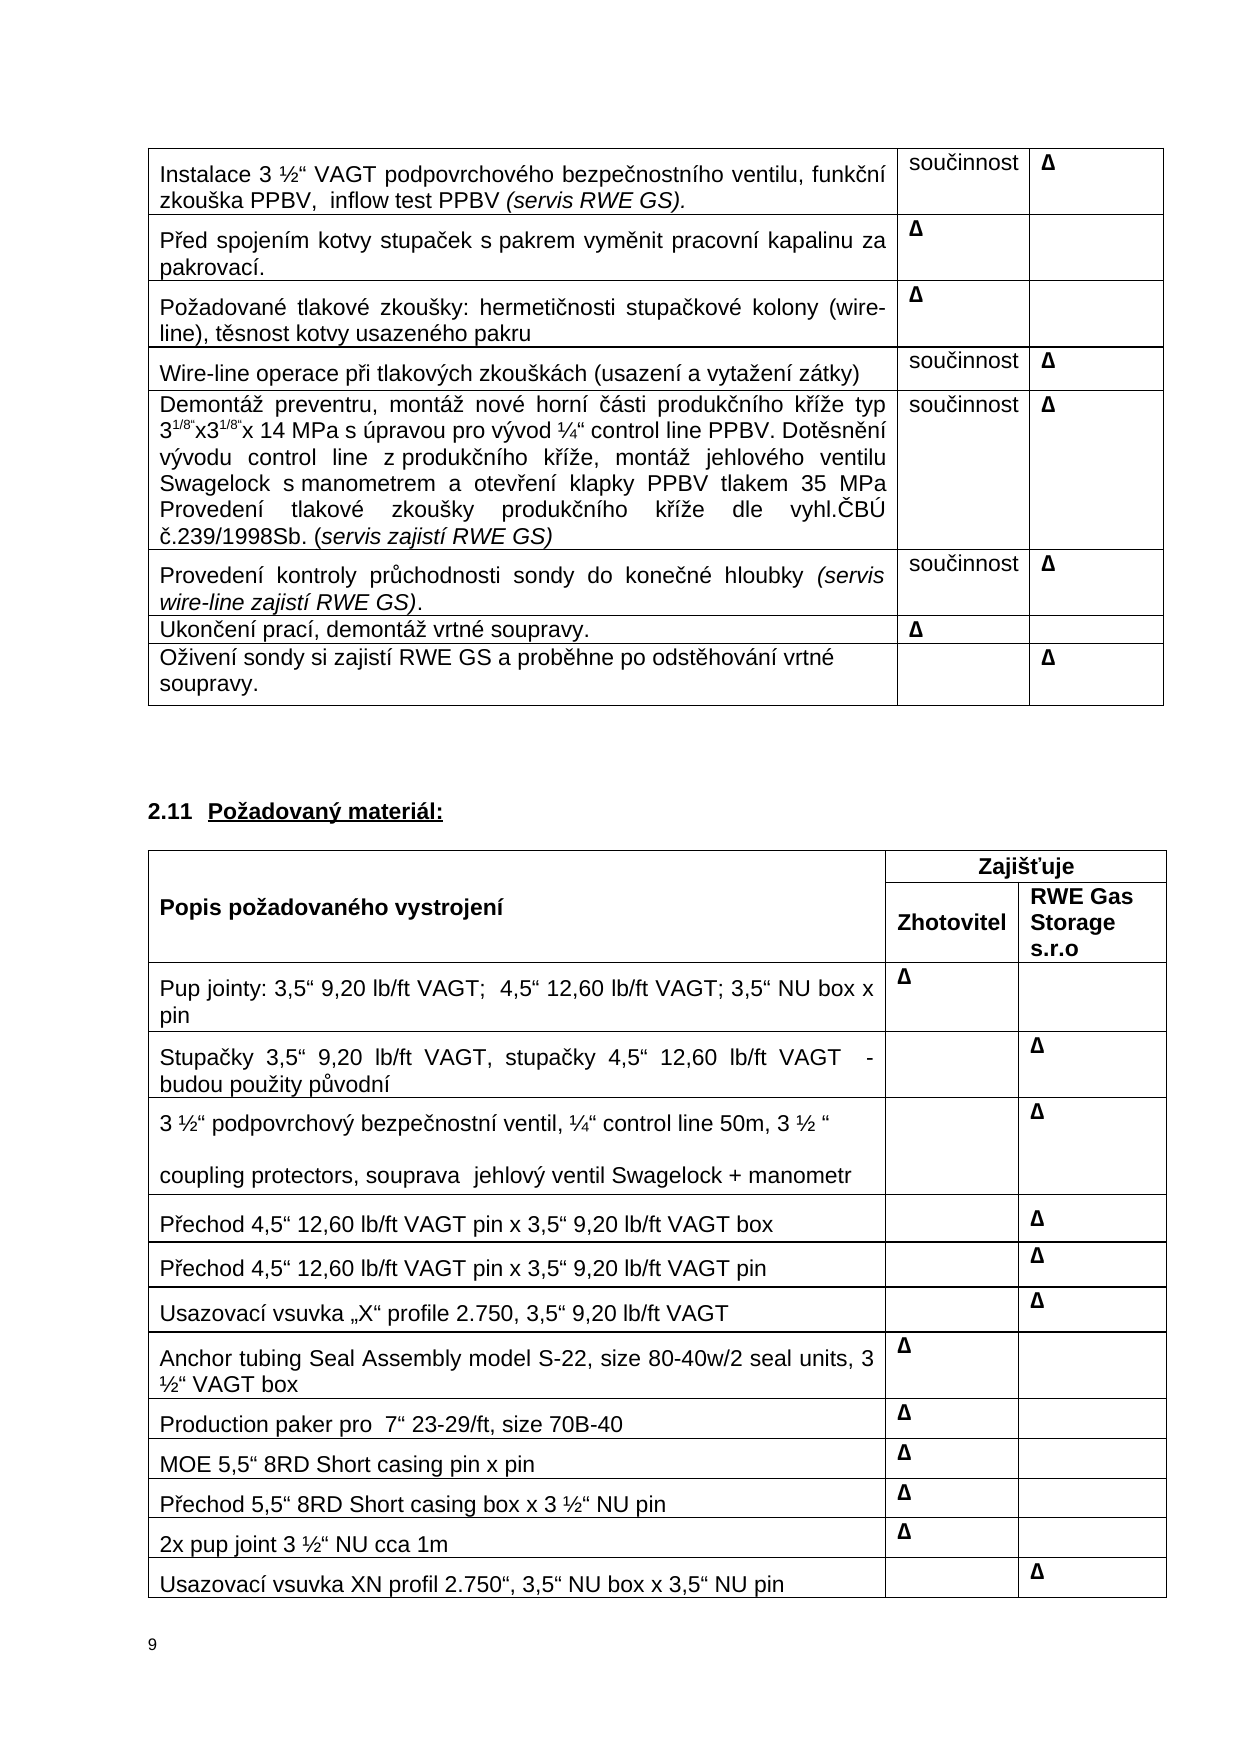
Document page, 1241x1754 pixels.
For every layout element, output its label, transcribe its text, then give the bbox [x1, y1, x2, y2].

table_cell Demontáž preventru, montáž nové horní části produkčního kříže typ 31/8“x31/8“x 14 MPa s úpravou pro vývod ¼“ control line PPBV. Dotěsnění vývodu control line z produkčního kříže, montáž jehlového ventilu Swagelock s manometrem a otevření klapky PPBV tlakem 35 MPa Provedení tlakové zkoušky produkčního kříže dle vyhl.ČBÚ č.239/1998Sb. (servis zajistí RWE GS) [149, 391, 897, 549]
table_cell [1019, 1518, 1166, 1557]
table_cell ∆ [1030, 391, 1163, 549]
table_cell součinnost [898, 550, 1029, 615]
table_cell součinnost [898, 391, 1029, 549]
table_cell [1030, 616, 1163, 643]
table_header Zajišťuje [886, 851, 1166, 882]
table_cell součinnost [898, 149, 1029, 214]
table_cell Wire-line operace při tlakových zkouškách (usazení a vytažení zátky) [149, 348, 897, 390]
table_cell ∆ [1030, 550, 1163, 615]
table_cell Provedení kontroly průchodnosti sondy do konečné hloubky (servis wire-line zajistí RWE GS). [149, 550, 897, 615]
table_cell 3 ½“ podpovrchový bezpečnostní ventil, ¼“ control line 50m, 3 ½ “ coupling protectors, souprava jehlový ventil Swagelock + manometr [149, 1098, 885, 1194]
table_cell [886, 1243, 1018, 1286]
table_cell Ukončení prací, demontáž vrtné soupravy. [149, 616, 897, 643]
table_cell [886, 1195, 1018, 1241]
table_cell Instalace 3 ½“ VAGT podpovrchového bezpečnostního ventilu, funkční zkouška PPBV, inflow test PPBV (servis RWE GS). [149, 149, 897, 214]
table_cell Usazovací vsuvka XN profil 2.750“, 3,5“ NU box x 3,5“ NU pin [149, 1558, 885, 1597]
table_cell ∆ [1019, 1195, 1166, 1241]
table_cell [886, 1032, 1018, 1097]
table_cell Oživení sondy si zajistí RWE GS a proběhne po odstěhování vrtné soupravy. [149, 644, 897, 705]
table_cell ∆ [1019, 1243, 1166, 1286]
table_cell ∆ [898, 281, 1029, 346]
table_cell Anchor tubing Seal Assembly model S-22, size 80-40w/2 seal units, 3 ½“ VAGT box [149, 1333, 885, 1398]
table_cell ∆ [1030, 149, 1163, 214]
table_header Popis požadovaného vystrojení [149, 851, 885, 962]
table_cell [886, 1098, 1018, 1194]
table_cell [886, 1558, 1018, 1597]
table_cell RWE Gas Storage s.r.o [1019, 883, 1166, 962]
table_cell součinnost [898, 348, 1029, 390]
table_cell [1019, 1333, 1166, 1398]
table_cell ∆ [1019, 1558, 1166, 1597]
table_cell Přechod 4,5“ 12,60 lb/ft VAGT pin x 3,5“ 9,20 lb/ft VAGT pin [149, 1243, 885, 1286]
table_cell ∆ [898, 215, 1029, 280]
table_cell ∆ [1030, 644, 1163, 705]
table_cell Zhotovitel [886, 883, 1018, 962]
table_cell ∆ [886, 1399, 1018, 1437]
table_cell Přechod 4,5“ 12,60 lb/ft VAGT pin x 3,5“ 9,20 lb/ft VAGT box [149, 1195, 885, 1241]
table_cell [1019, 963, 1166, 1031]
table_cell Production paker pro 7“ 23-29/ft, size 70B-40 [149, 1399, 885, 1437]
table_cell [1019, 1399, 1166, 1437]
table_cell ∆ [1019, 1098, 1166, 1194]
table_cell [1019, 1479, 1166, 1517]
table_cell [1030, 215, 1163, 280]
subtitle Požadovaný materiál: [148, 798, 1093, 824]
table_cell ∆ [1019, 1288, 1166, 1331]
table_cell ∆ [898, 616, 1029, 643]
table_cell [1030, 281, 1163, 346]
table_cell ∆ [886, 963, 1018, 1031]
table_cell Požadované tlakové zkoušky: hermetičnosti stupačkové kolony (wire-line), těsnost kotvy usazeného pakru [149, 281, 897, 346]
table_cell [1019, 1439, 1166, 1477]
table_cell 2x pup joint 3 ½“ NU cca 1m [149, 1518, 885, 1557]
table_cell [898, 644, 1029, 705]
table_cell ∆ [886, 1518, 1018, 1557]
table_cell ∆ [886, 1479, 1018, 1517]
table_cell ∆ [886, 1333, 1018, 1398]
table_cell Přechod 5,5“ 8RD Short casing box x 3 ½“ NU pin [149, 1479, 885, 1517]
table_cell Před spojením kotvy stupaček s pakrem vyměnit pracovní kapalinu za pakrovací. [149, 215, 897, 280]
table_cell Usazovací vsuvka „X“ profile 2.750, 3,5“ 9,20 lb/ft VAGT [149, 1288, 885, 1331]
table_cell ∆ [886, 1439, 1018, 1477]
table_cell Stupačky 3,5“ 9,20 lb/ft VAGT, stupačky 4,5“ 12,60 lb/ft VAGT - budou použity původní [149, 1032, 885, 1097]
table_cell MOE 5,5“ 8RD Short casing pin x pin [149, 1439, 885, 1477]
table_cell ∆ [1030, 348, 1163, 390]
table_cell ∆ [1019, 1032, 1166, 1097]
table_cell Pup jointy: 3,5“ 9,20 lb/ft VAGT; 4,5“ 12,60 lb/ft VAGT; 3,5“ NU box x pin [149, 963, 885, 1031]
table_cell [886, 1288, 1018, 1331]
